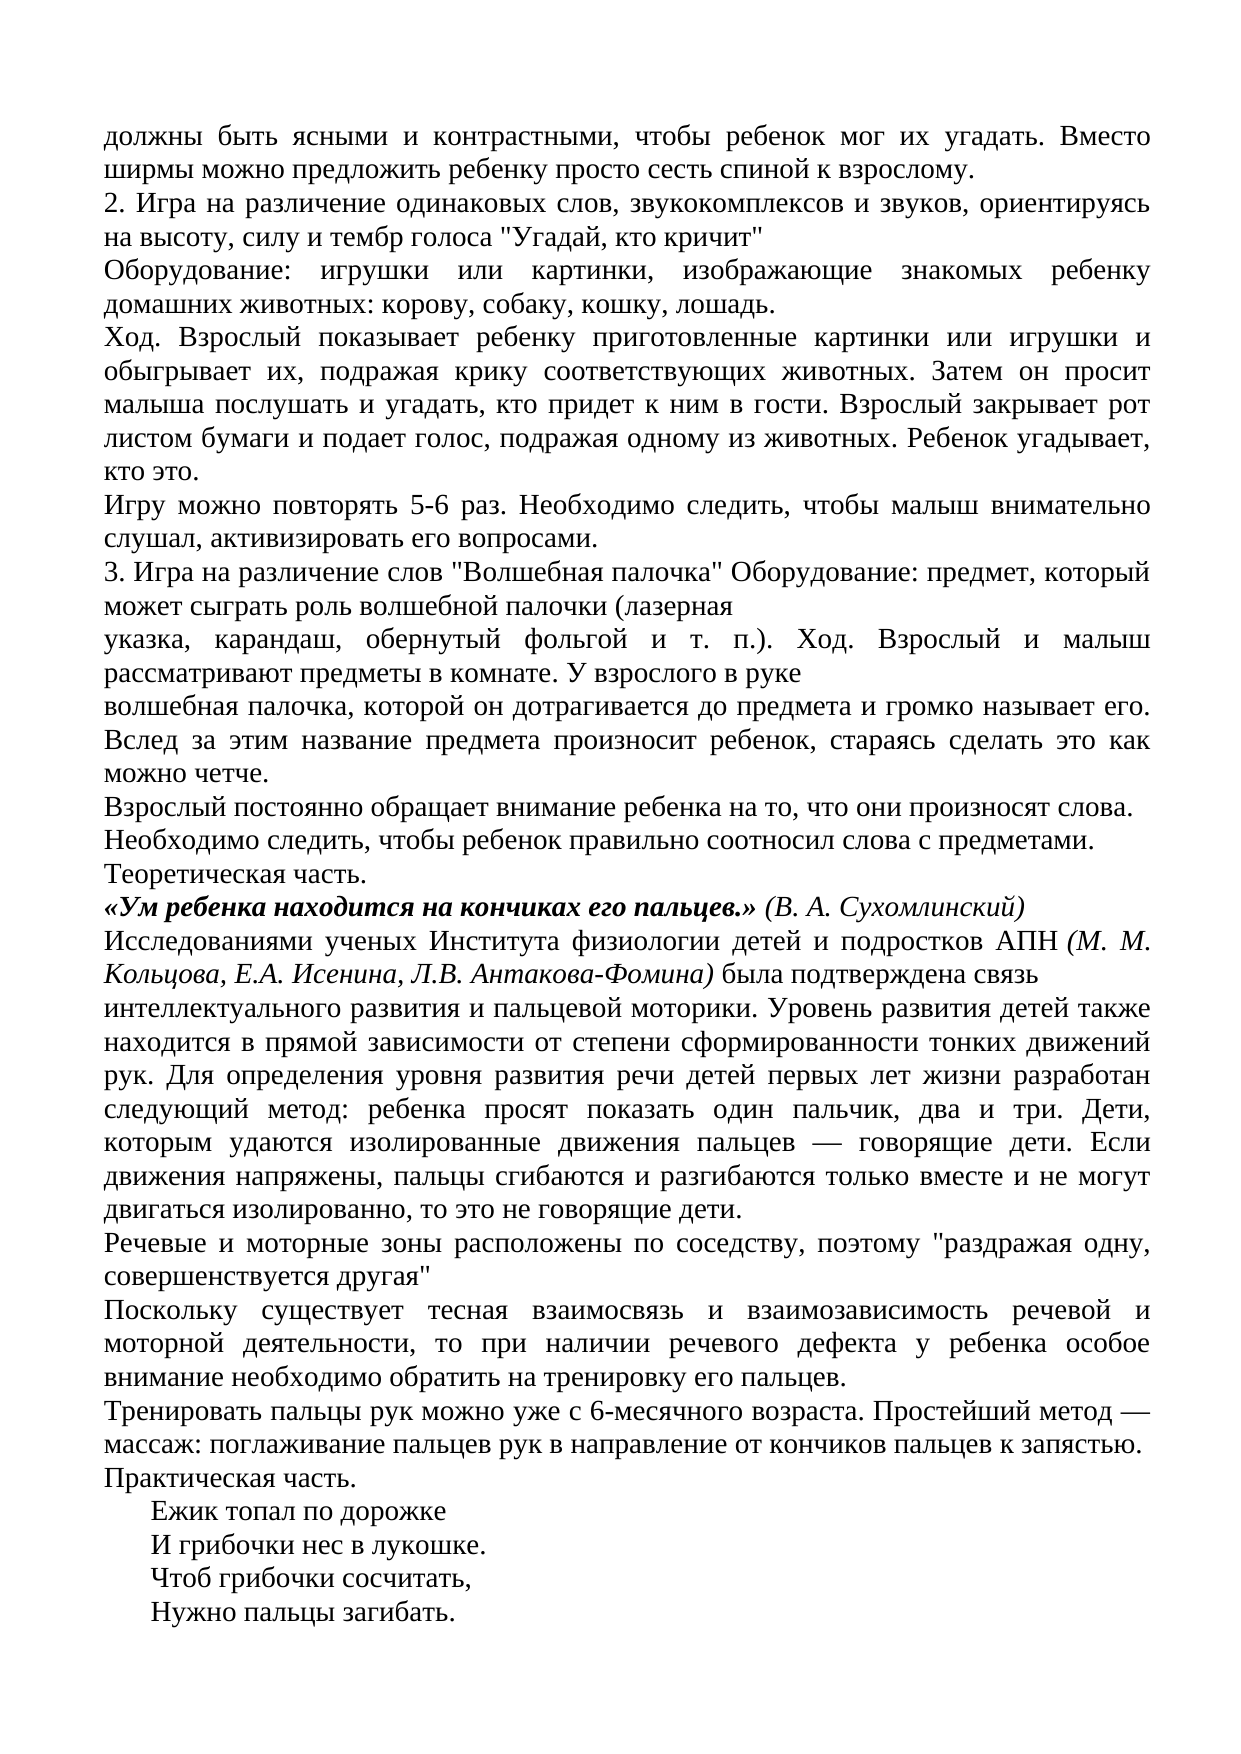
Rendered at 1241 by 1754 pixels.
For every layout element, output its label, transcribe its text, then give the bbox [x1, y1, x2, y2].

text 3. Игра на различение слов "Волшебная палочка" Оборудование: предмет, который может сыграть роль волшебной палочки (лазерная [103, 554, 1152, 621]
text Поскольку существует тесная взаимосвязь и взаимозависимость речевой и моторной деятельности, то при наличии речевого дефекта у ребенка особое внимание необходимо обратить на тренировку его пальцев. [103, 1292, 1152, 1393]
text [103, 118, 1152, 185]
text «Ум ребенка находится на кончиках его пальцев.» (В. А. Сухомлинский) [103, 889, 1152, 923]
text Взрослый постоянно обращает внимание ребенка на то, что они произносят слова. [103, 789, 1152, 822]
text Игру можно повторять 5-6 раз. Необходимо следить, чтобы малыш внимательно слушал, активизировать его вопросами. [103, 487, 1152, 554]
text Оборудование: игрушки или картинки, изображающие знакомых ребенку домашних животных: корову, собаку, кошку, лошадь. [103, 252, 1152, 319]
text волшебная палочка, которой он дотрагивается до предмета и громко называет его. Вслед за этим название предмета произносит ребенок, стараясь сделать это как можно четче. [103, 688, 1152, 789]
text указка, карандаш, обернутый фольгой и т. п.). Ход. Взрослый и малыш рассматривают предметы в комнате. У взрослого в руке [103, 621, 1152, 688]
text Ход. Взрослый показывает ребенку приготовленные картинки или игрушки и обыгрывает их, подражая крику соответствующих животных. Затем он просит малыша послушать и угадать, кто придет к ним в гости. Взрослый закрывает рот листом бумаги и подает голос, подражая одному из животных. Ребенок угадывает, кто это. [103, 319, 1152, 487]
text Речевые и моторные зоны расположены по соседству, поэтому "раздражая одну, совершенствуется другая" [103, 1225, 1152, 1292]
text Необходимо следить, чтобы ребенок правильно соотносил слова с предметами. [103, 822, 1152, 856]
text Ежик топал по дорожке И грибочки нес в лукошке. Чтоб грибочки сосчитать, Нужно пальцы загибать. [150, 1493, 1152, 1627]
text интеллектуального развития и пальцевой моторики. Уровень развития детей также находится в прямой зависимости от степени сформированности тонких движений рук. Для определения уровня развития речи детей первых лет жизни разработан следующий метод: ребенка просят показать один пальчик, два и три. Дети, которым удаются изолированные движения пальцев — говорящие дети. Если движения напряжены, пальцы сгибаются и разгибаются только вместе и не могут двигаться изолированно, то это не говорящие дети. [103, 990, 1152, 1225]
text 2. Игра на различение одинаковых слов, звукокомплексов и звуков, ориентируясь на высоту, силу и тембр голоса "Угадай, кто кричит" [103, 185, 1152, 252]
text Практическая часть. [103, 1460, 1152, 1493]
text Теоретическая часть. [103, 856, 1152, 889]
text Тренировать пальцы рук можно уже с 6-месячного возраста. Простейший метод — массаж: поглаживание пальцев рук в направление от кончиков пальцев к запястью. [103, 1393, 1152, 1460]
text Исследованиями ученых Института физиологии детей и подростков АПН (М. М. Кольцова, Е.А. Исенина, Л.В. Антакова-Фомина) была подтверждена связь [103, 923, 1152, 990]
